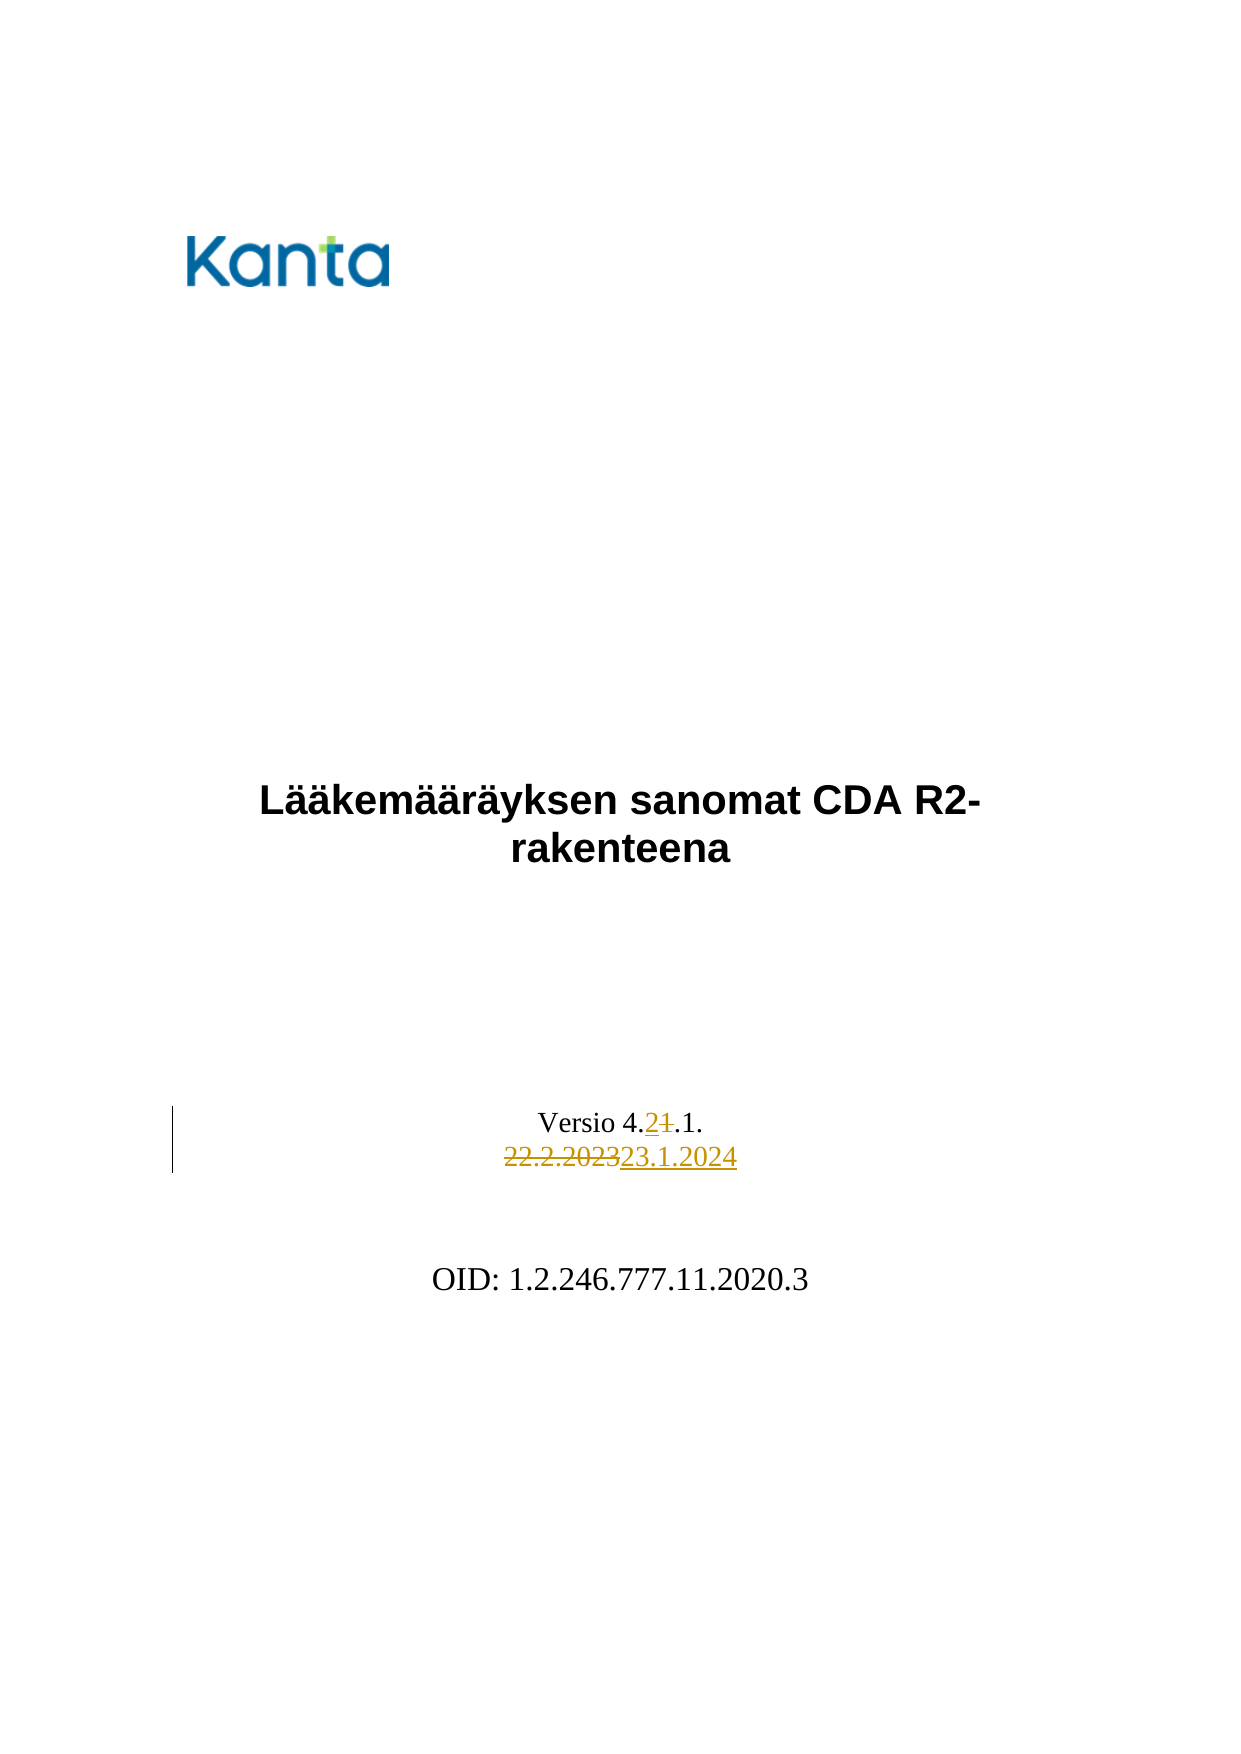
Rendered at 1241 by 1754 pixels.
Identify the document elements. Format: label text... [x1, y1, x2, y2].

text OID: 1.2.246.777.11.2020.3 [187, 1259, 1053, 1297]
text Versio 4..1. [187, 1106, 1053, 1139]
text Lääkemääräyksen sanomat CDA R2-rakenteena [187, 775, 1053, 871]
picture [187, 236, 389, 287]
